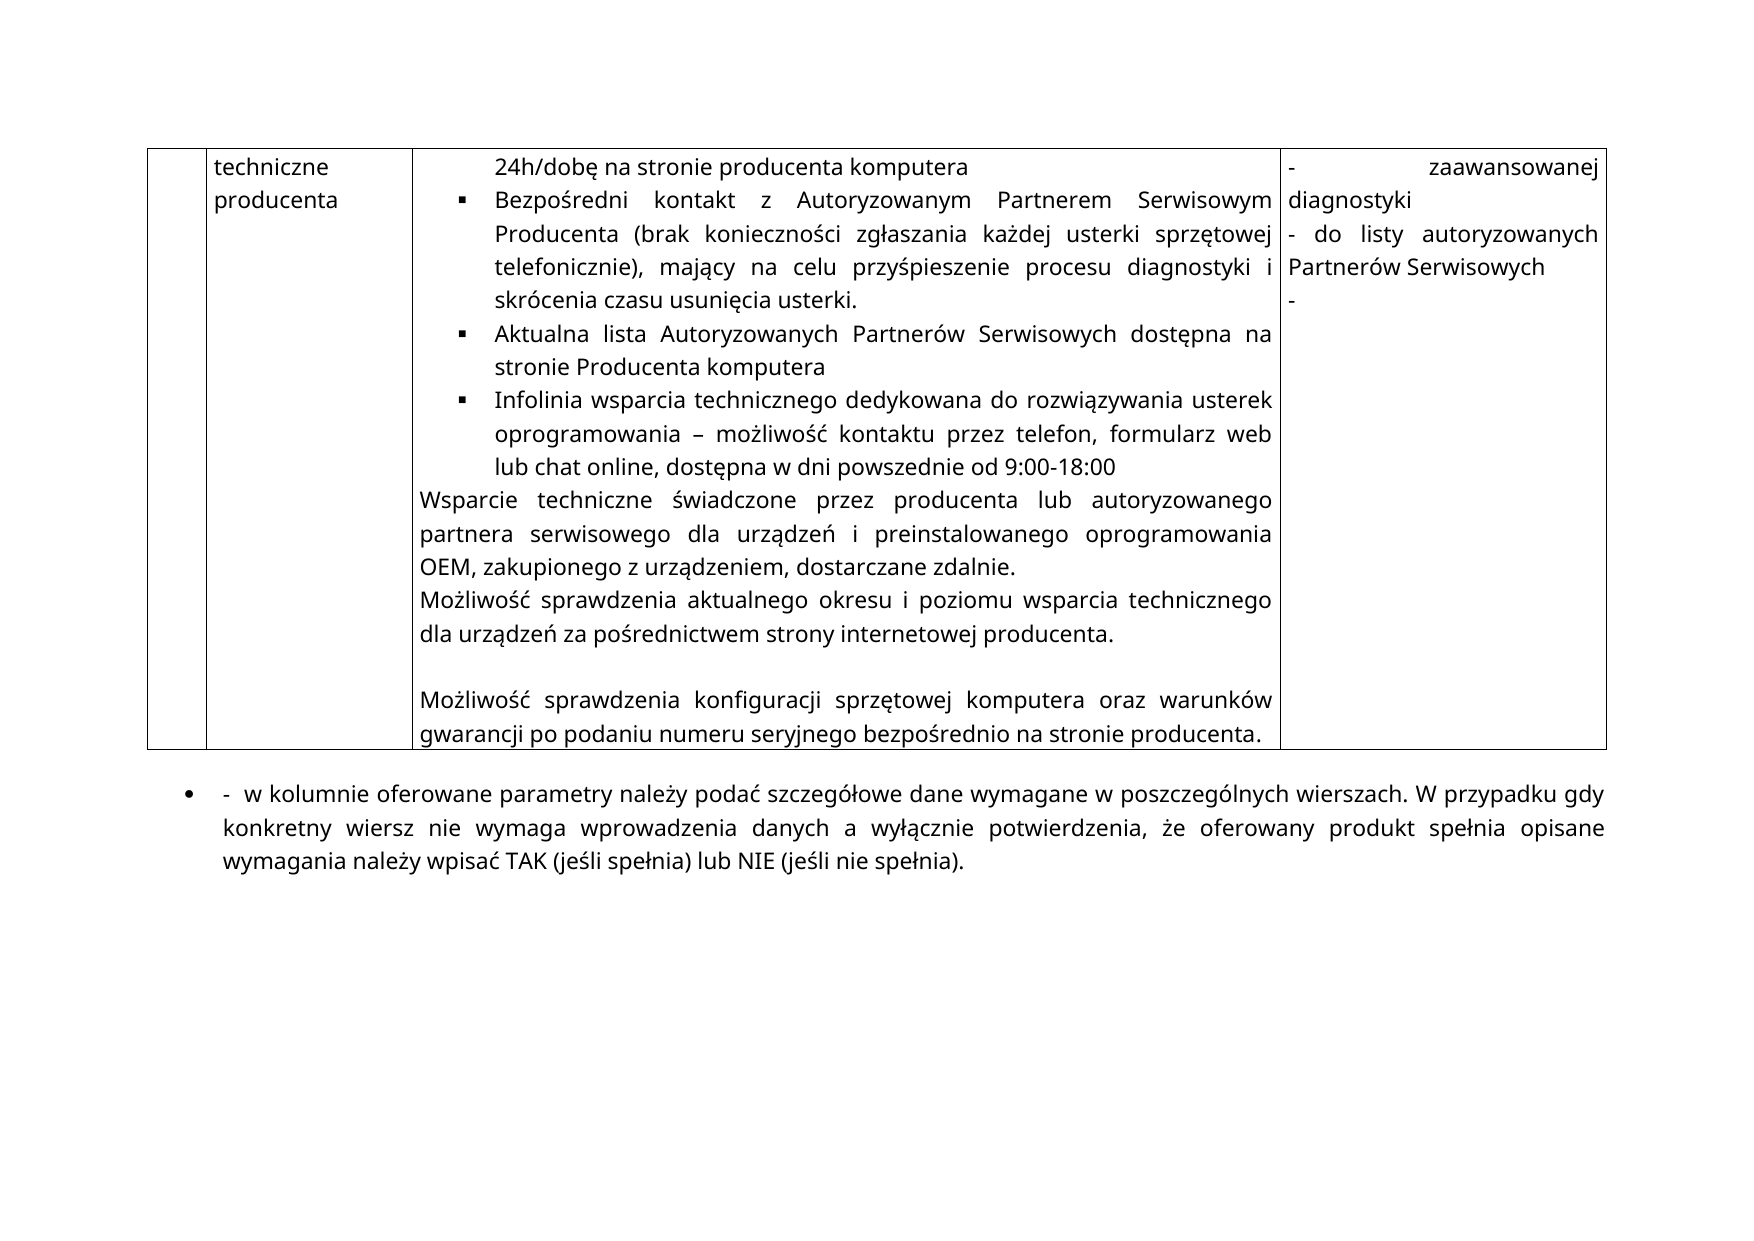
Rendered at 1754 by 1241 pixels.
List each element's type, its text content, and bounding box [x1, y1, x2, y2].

list - w kolumnie oferowane parametry należy podać szczegółowe dane wymagane w poszczególnych wierszach. W przypadku gdy konkretny wiersz nie wymaga wprowadzenia danych a wyłącznie potwierdzenia, że oferowany produkt spełnia opisane wymagania należy wpisać TAK (jeśli spełnia) lub NIE (jeśli nie spełnia). [185, 776, 1606, 876]
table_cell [1281, 149, 1606, 749]
table_cell [148, 149, 206, 749]
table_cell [413, 149, 1280, 749]
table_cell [207, 149, 412, 749]
